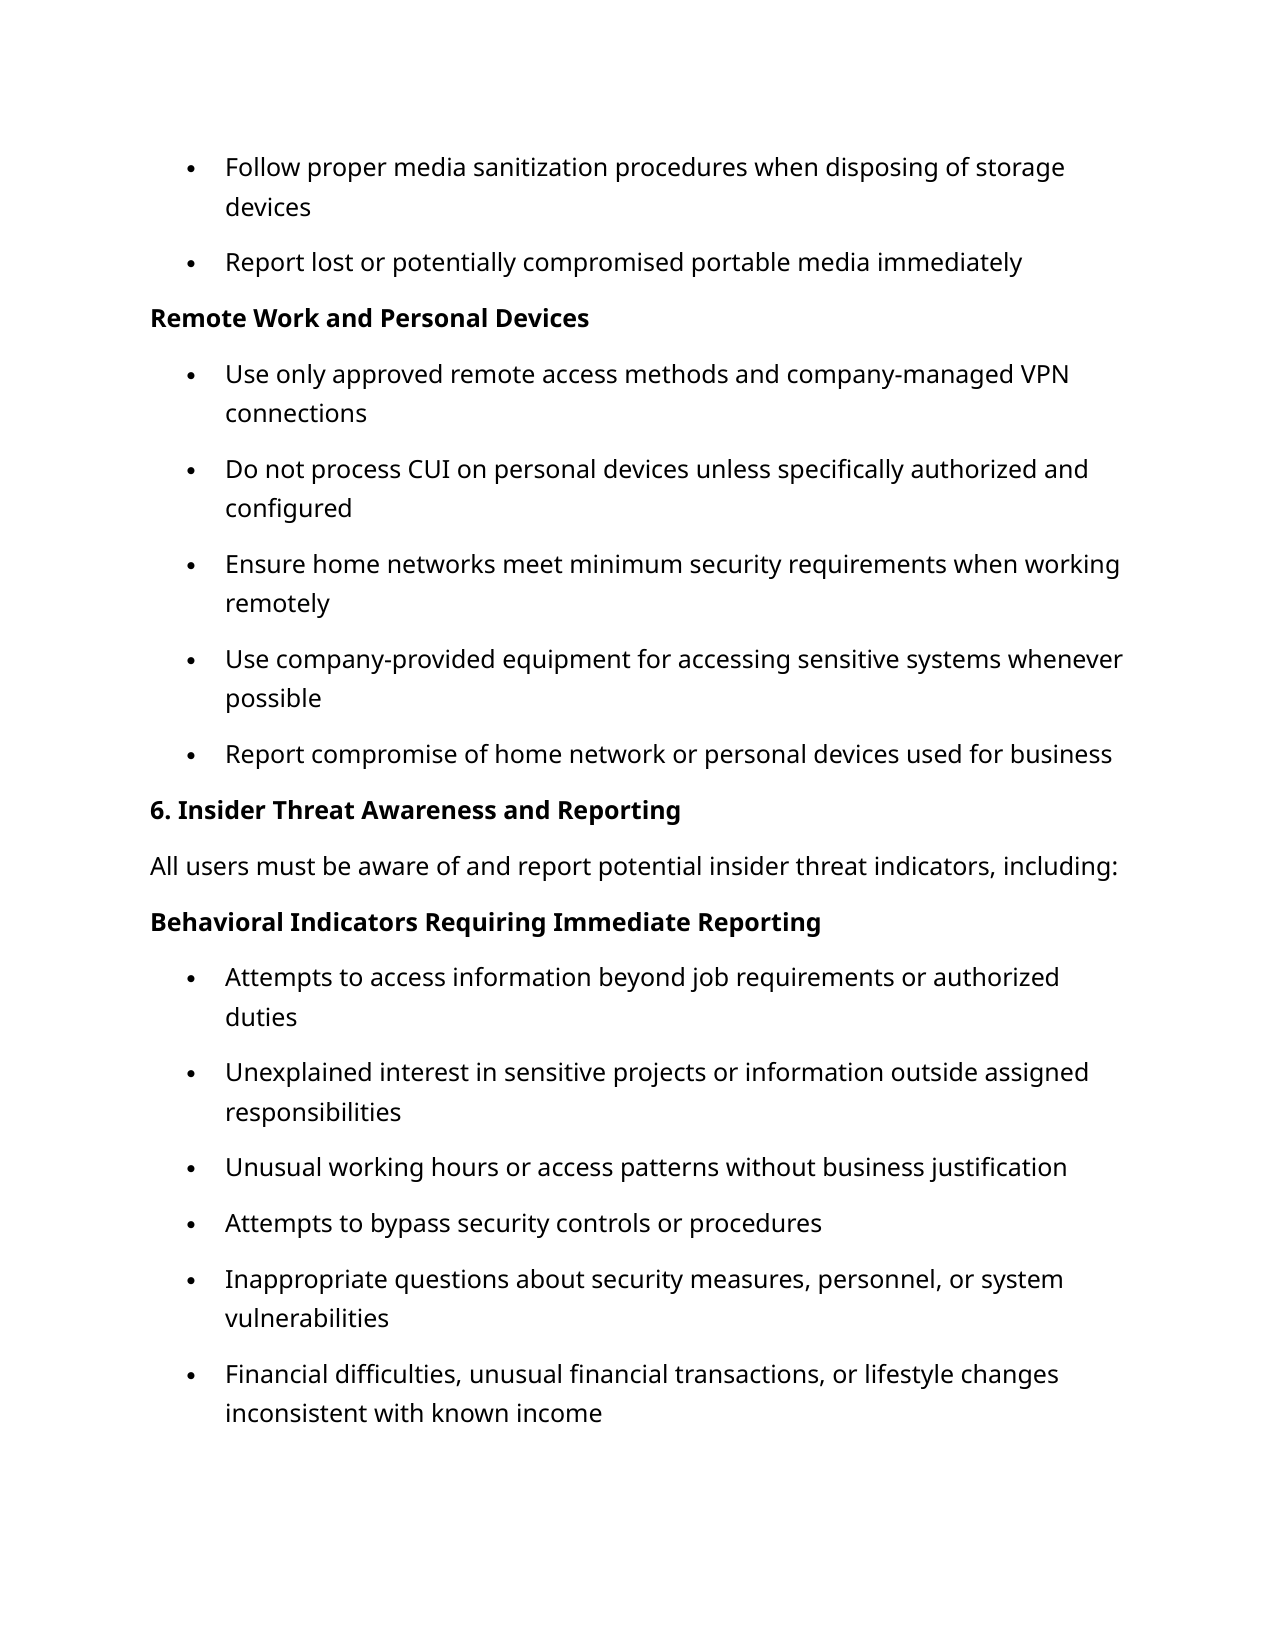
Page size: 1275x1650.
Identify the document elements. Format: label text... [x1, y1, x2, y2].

list Attempts to access information beyond job requirements or authorized duties [187, 960, 1125, 1033]
text 6. Insider Threat Awareness and Reporting [150, 792, 1125, 827]
list Attempts to bypass security controls or procedures [187, 1206, 1125, 1240]
text Behavioral Indicators Requiring Immediate Reporting [150, 904, 1125, 938]
list Use only approved remote access methods and company-managed VPN connections [187, 357, 1125, 430]
text Remote Work and Personal Devices [150, 301, 1125, 335]
list Report lost or potentially compromised portable media immediately [187, 245, 1125, 279]
list Do not process CUI on personal devices unless specifically authorized and configured [187, 452, 1125, 525]
list Unusual working hours or access patterns without business justification [187, 1150, 1125, 1184]
list Follow proper media sanitization procedures when disposing of storage devices [187, 150, 1125, 223]
text All users must be aware of and report potential insider threat indicators, including: [150, 848, 1125, 882]
list Inappropriate questions about security measures, personnel, or system vulnerabilities [187, 1262, 1125, 1335]
list Financial difficulties, unusual financial transactions, or lifestyle changes inconsistent with known income [187, 1357, 1125, 1430]
list Unexplained interest in sensitive projects or information outside assigned responsibilities [187, 1055, 1125, 1128]
list Use company-provided equipment for accessing sensitive systems whenever possible [187, 642, 1125, 715]
list Ensure home networks meet minimum security requirements when working remotely [187, 547, 1125, 620]
list Report compromise of home network or personal devices used for business [187, 737, 1125, 771]
